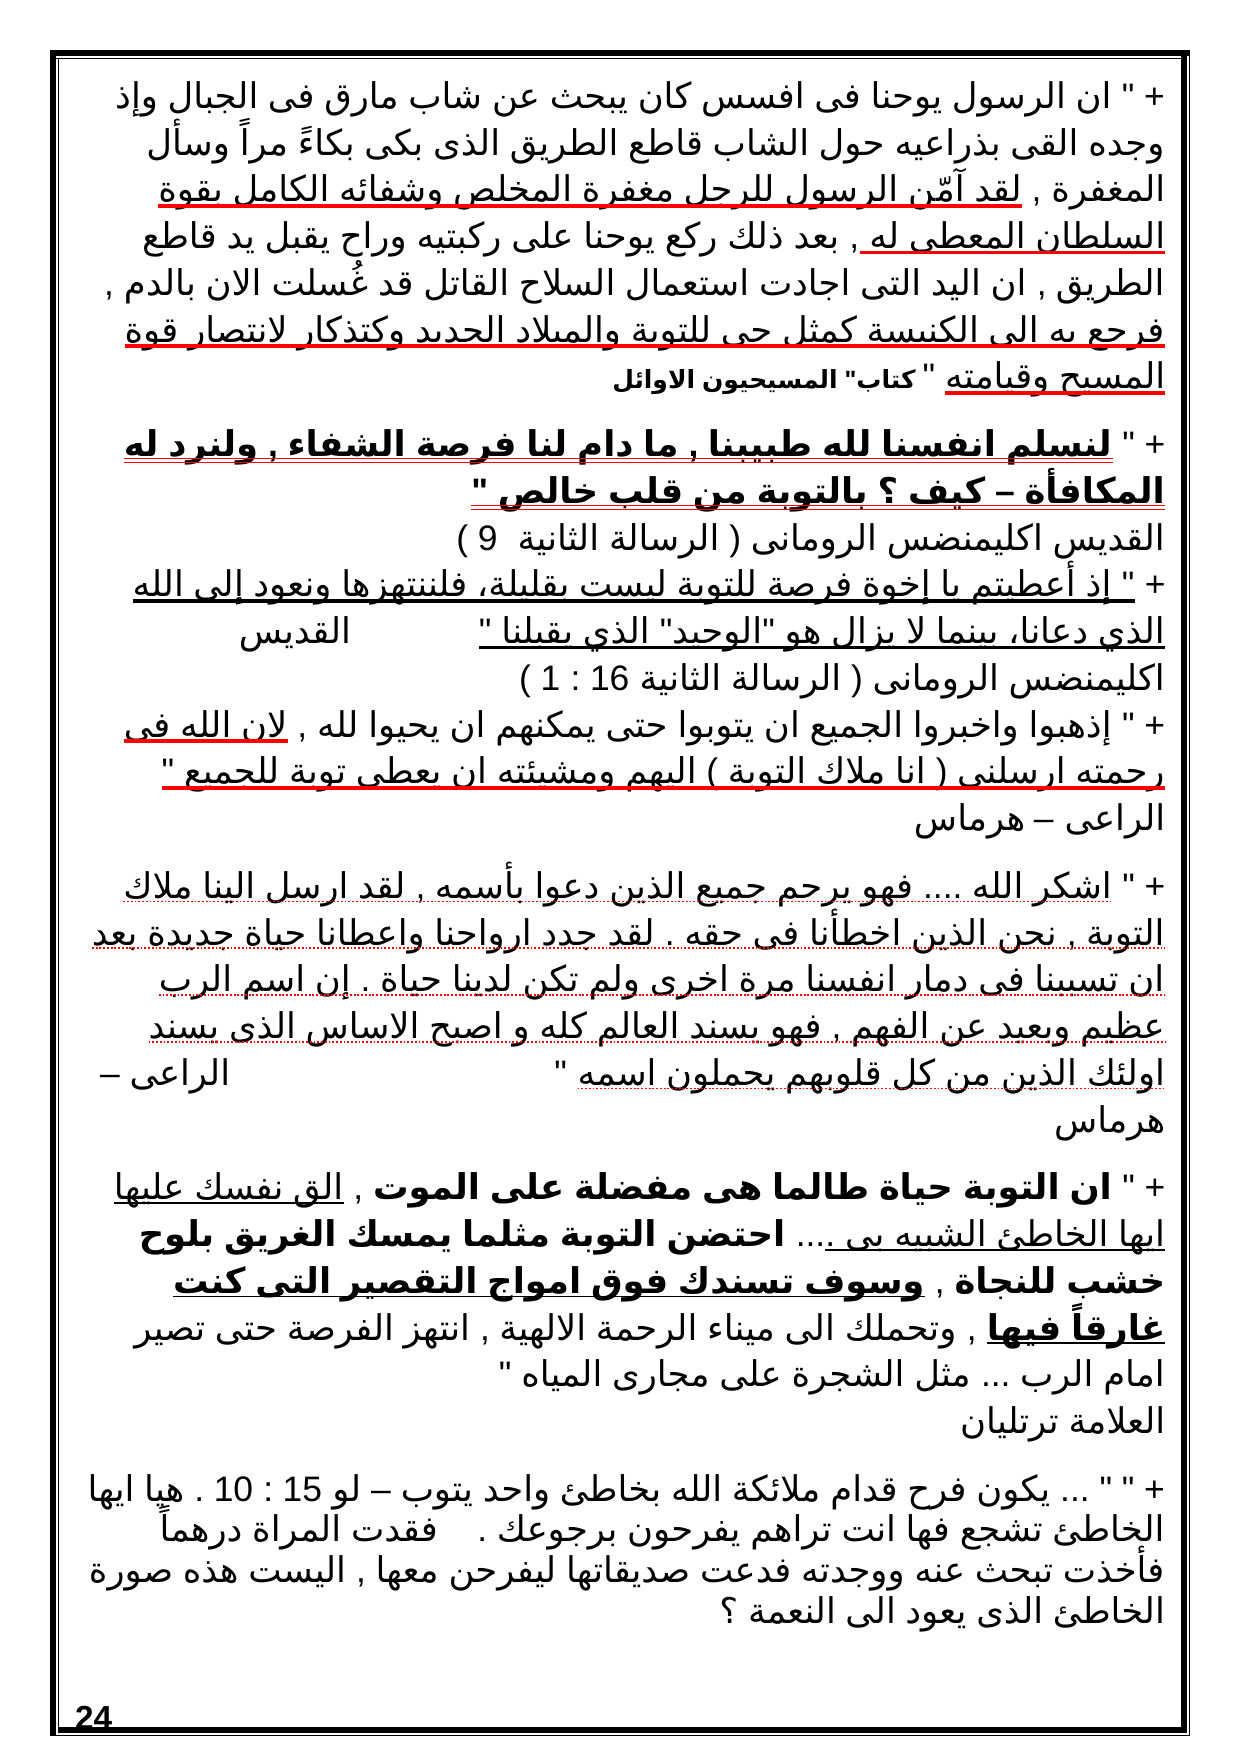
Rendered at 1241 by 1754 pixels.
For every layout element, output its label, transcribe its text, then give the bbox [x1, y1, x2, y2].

text + " لنسلم انفسنا لله طبيبنا , ما دام لنا فرصة الشفاء , ولنرد له المكافأة – كيف ؟ بالتوبة من قلب خالص " القديس اكليمنضس الرومانى ( الرسالة الثانية 9 ) [75, 423, 1165, 557]
text + " " ... يكون فرح قدام ملائكة الله بخاطئ واحد يتوب – لو 15 : 10 . هيا ايها الخاطئ تشجع فها انت تراهم يفرحون برجوعك . فقدت المراة درهماً فأخذت تبحث عنه ووجدته فدعت صديقاتها ليفرحن معها , اليست هذه صورة الخاطئ الذى يعود الى النعمة ؟ [75, 1468, 1165, 1631]
text + " إذهبوا واخبروا الجميع ان يتوبوا حتى يمكنهم ان يحيوا لله , لان الله فى رحمته ارسلنى ( انا ملاك التوبة ) اليهم ومشيئته ان يعطى توبة للجميع " الراعى – هرماس [75, 704, 1165, 838]
text + " ان الرسول يوحنا فى افسس كان يبحث عن شاب مارق فى الجبال وإذ وجده القى بذراعيه حول الشاب قاطع الطريق الذى بكى بكاءً مراً وسأل المغفرة , لقد آمّن الرسول للرجل مغفرة المخلص وشفائه الكامل بقوة السلطان المعطى له , بعد ذلك ركع يوحنا على ركبتيه وراح يقبل يد قاطع الطريق , ان اليد التى اجادت استعمال السلاح القاتل قد غُسلت الان بالدم , فرجع به الى الكنيسة كمثل حى للتوبة والميلاد الجديد وكتذكار لانتصار قوة المسيح وقيامته " كتاب" المسيحيون الاوائل [75, 75, 1165, 396]
text + " ان التوبة حياة طالما هى مفضلة على الموت , الق نفسك عليها ايها الخاطئ الشبيه بى .... احتضن التوبة مثلما يمسك الغريق بلوح خشب للنجاة , وسوف تسندك فوق امواج التقصير التى كنت غارقاً فيها , وتحملك الى ميناء الرحمة الالهية , انتهز الفرصة حتى تصير امام الرب ... مثل الشجرة على مجارى المياه " العلامة ترتليان - [75, 1166, 1165, 1441]
text + " اشكر الله .... فهو يرحم جميع الذين دعوا بأسمه , لقد ارسل الينا ملاك التوبة , نحن الذين اخطأنا فى حقه . لقد جدد ارواحنا واعطانا حياة جديدة بعد ان تسببنا فى دمار انفسنا مرة اخرى ولم تكن لدينا حياة . إن اسم الرب عظيم وبعيد عن الفهم , فهو يسند العالم كله و اصبح الاساس الذى يسند اولئك الذين من كل قلوبهم يحملون اسمه " الراعى – هرماس [75, 865, 1165, 1139]
text + " إذ أعطيتم يا إخوة فرصة للتوبة ليست بقليلة، فلننتهزها ونعود إلى الله الذي دعانا، بينما لا يزال هو "الوحيد" الذي يقبلنا " القديس اكليمنضس الرومانى ( الرسالة الثانية 16 : 1 ) [75, 563, 1165, 698]
